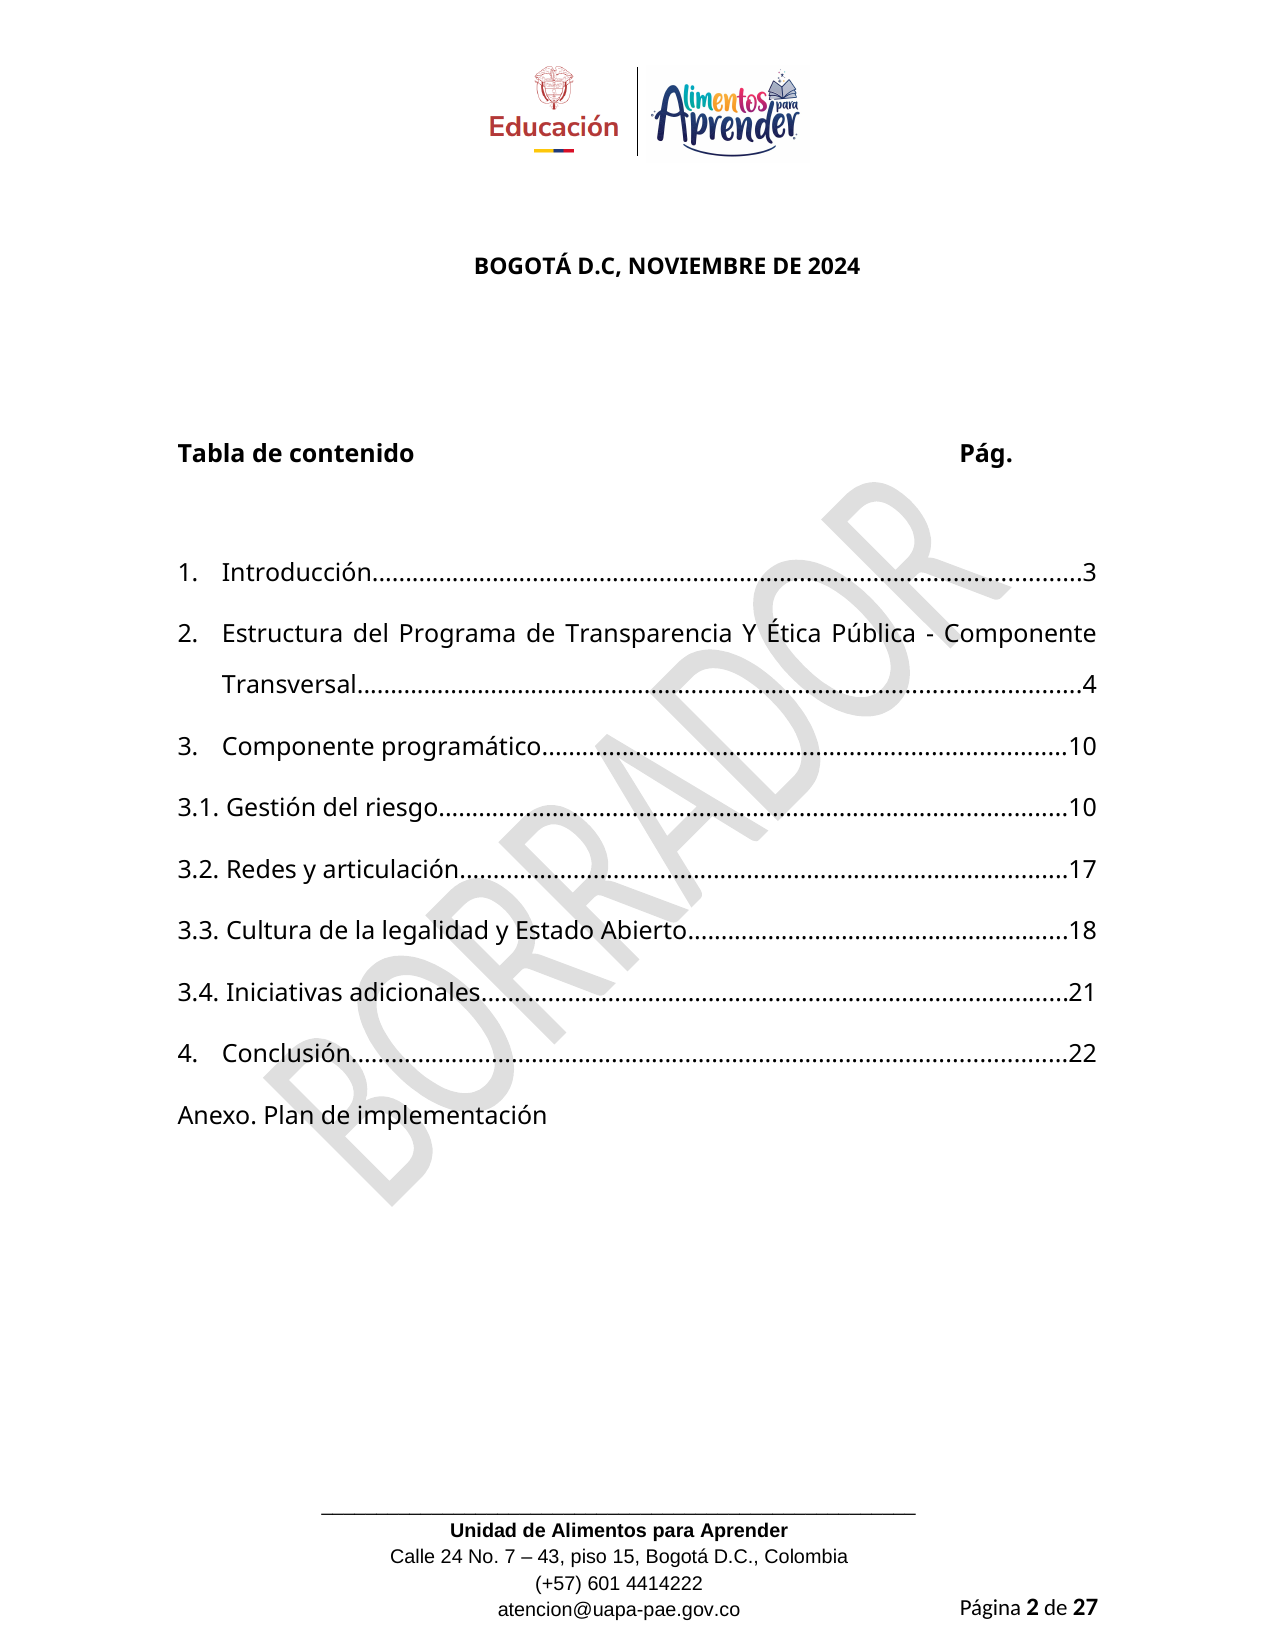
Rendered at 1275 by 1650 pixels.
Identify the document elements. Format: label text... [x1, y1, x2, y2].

subtitle BOGOTÁ D.C, NOVIEMBRE DE 2024 [236, 250, 1098, 281]
picture [646, 65, 810, 163]
picture [465, 61, 640, 164]
